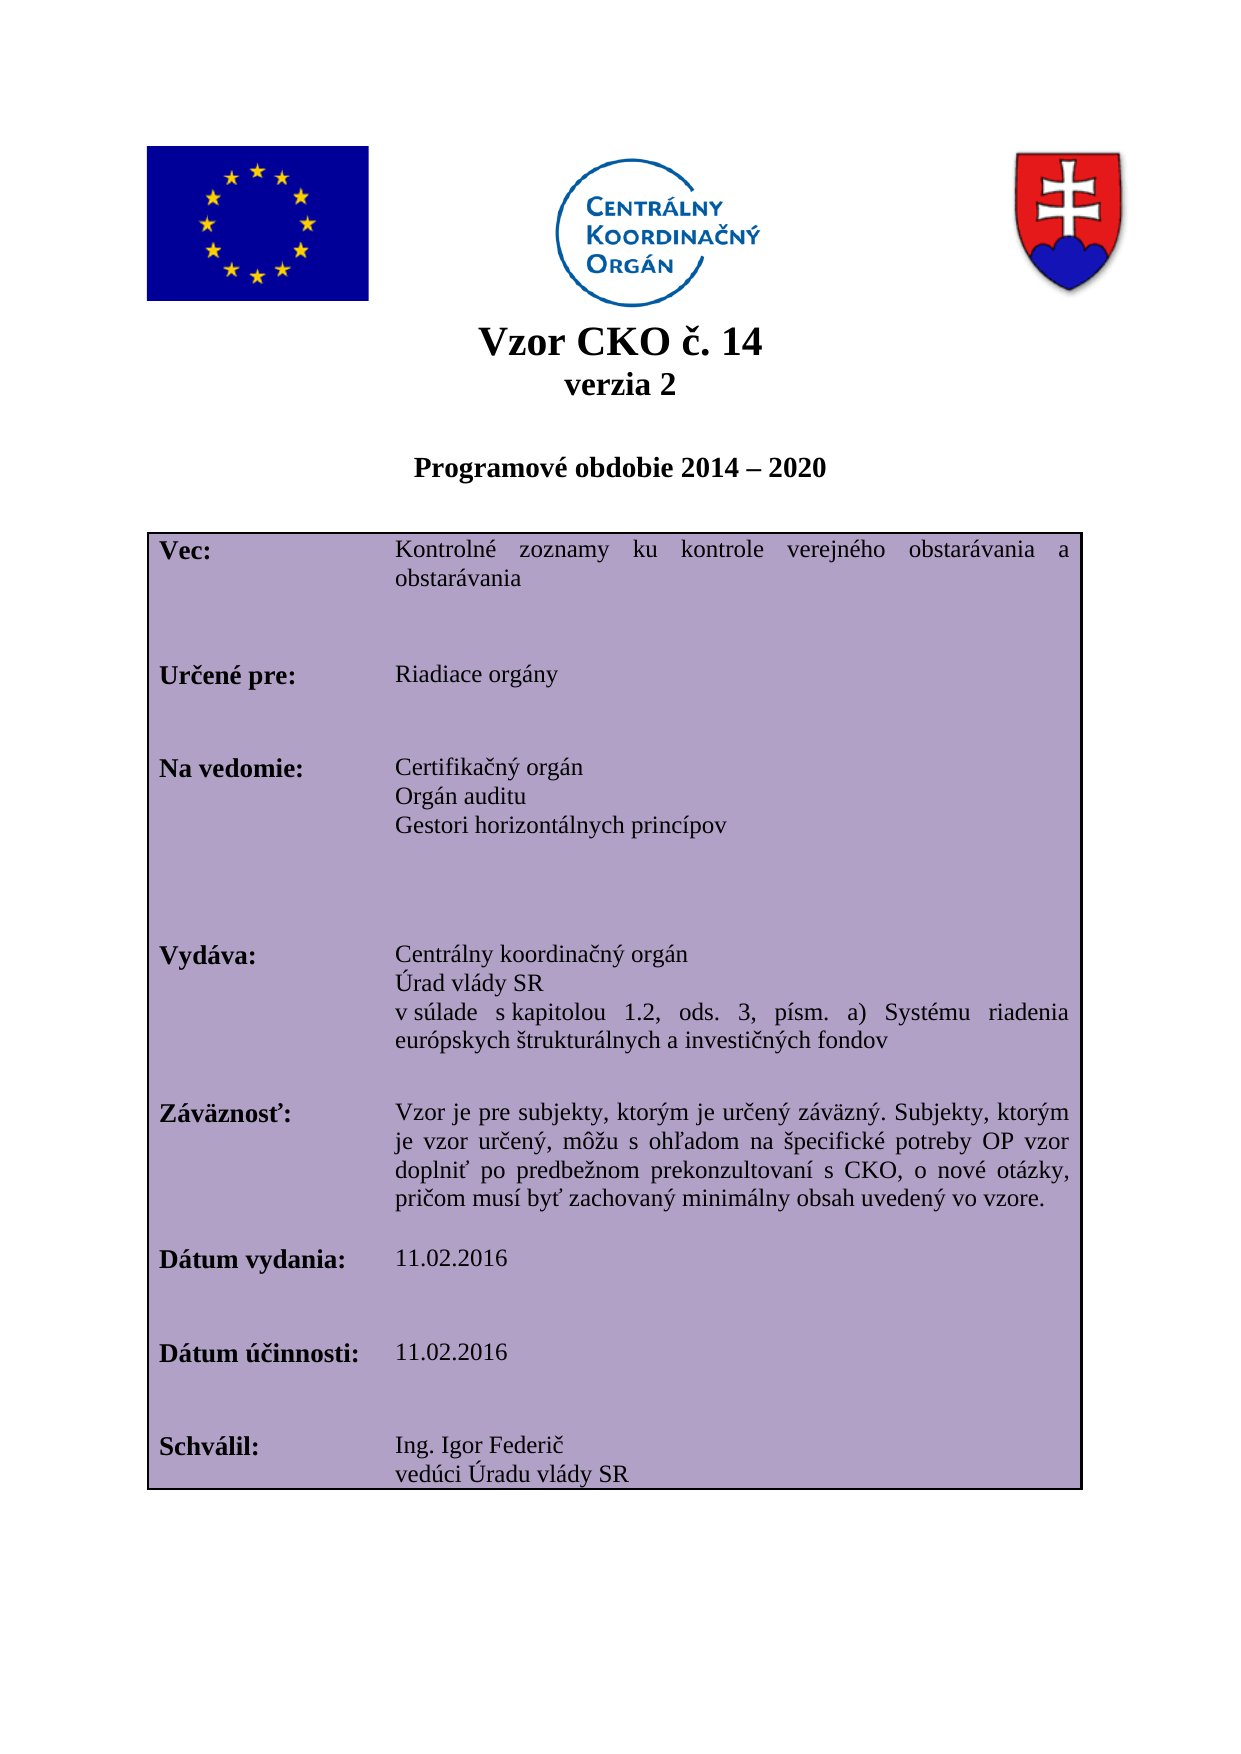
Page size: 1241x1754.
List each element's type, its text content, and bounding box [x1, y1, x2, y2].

table_cell Záväznosť: [149, 1097, 384, 1243]
text verzia [148, 364, 1093, 402]
picture [552, 155, 762, 306]
table_header Kontrolné zoznamy ku kontrole verejného obstarávania a obstarávania [384, 534, 1080, 659]
text Vzor CKO č. [148, 316, 1093, 364]
table_cell Certifikačný orgán Orgán auditu Gestori horizontálnych princípov [384, 752, 1080, 939]
table_cell Ing. Igor Federič vedúci Úradu vlády SR [384, 1430, 1080, 1488]
table_cell Dátum vydania: [149, 1243, 384, 1337]
picture [1011, 148, 1132, 303]
picture [146, 146, 369, 301]
table_cell Vydáva: [149, 939, 384, 1097]
table_cell Centrálny koordinačný orgán Úrad vlády SR v súlade s kapitolou 1.2, ods. 3, písm. a) Systému riadenia európskych štrukturálnych a investičných fondov [384, 939, 1080, 1097]
table_cell Na vedomie: [149, 752, 384, 939]
table_cell Schválil: [149, 1430, 384, 1488]
table_cell [384, 1097, 1080, 1243]
table_cell Určené pre: [149, 659, 384, 752]
table_cell Riadiace orgány [384, 659, 1080, 752]
table_cell Dátum účinnosti: [149, 1337, 384, 1430]
text Programové obdobie 2014 – 2020 [148, 450, 1093, 484]
table_header Vec: [149, 534, 384, 659]
